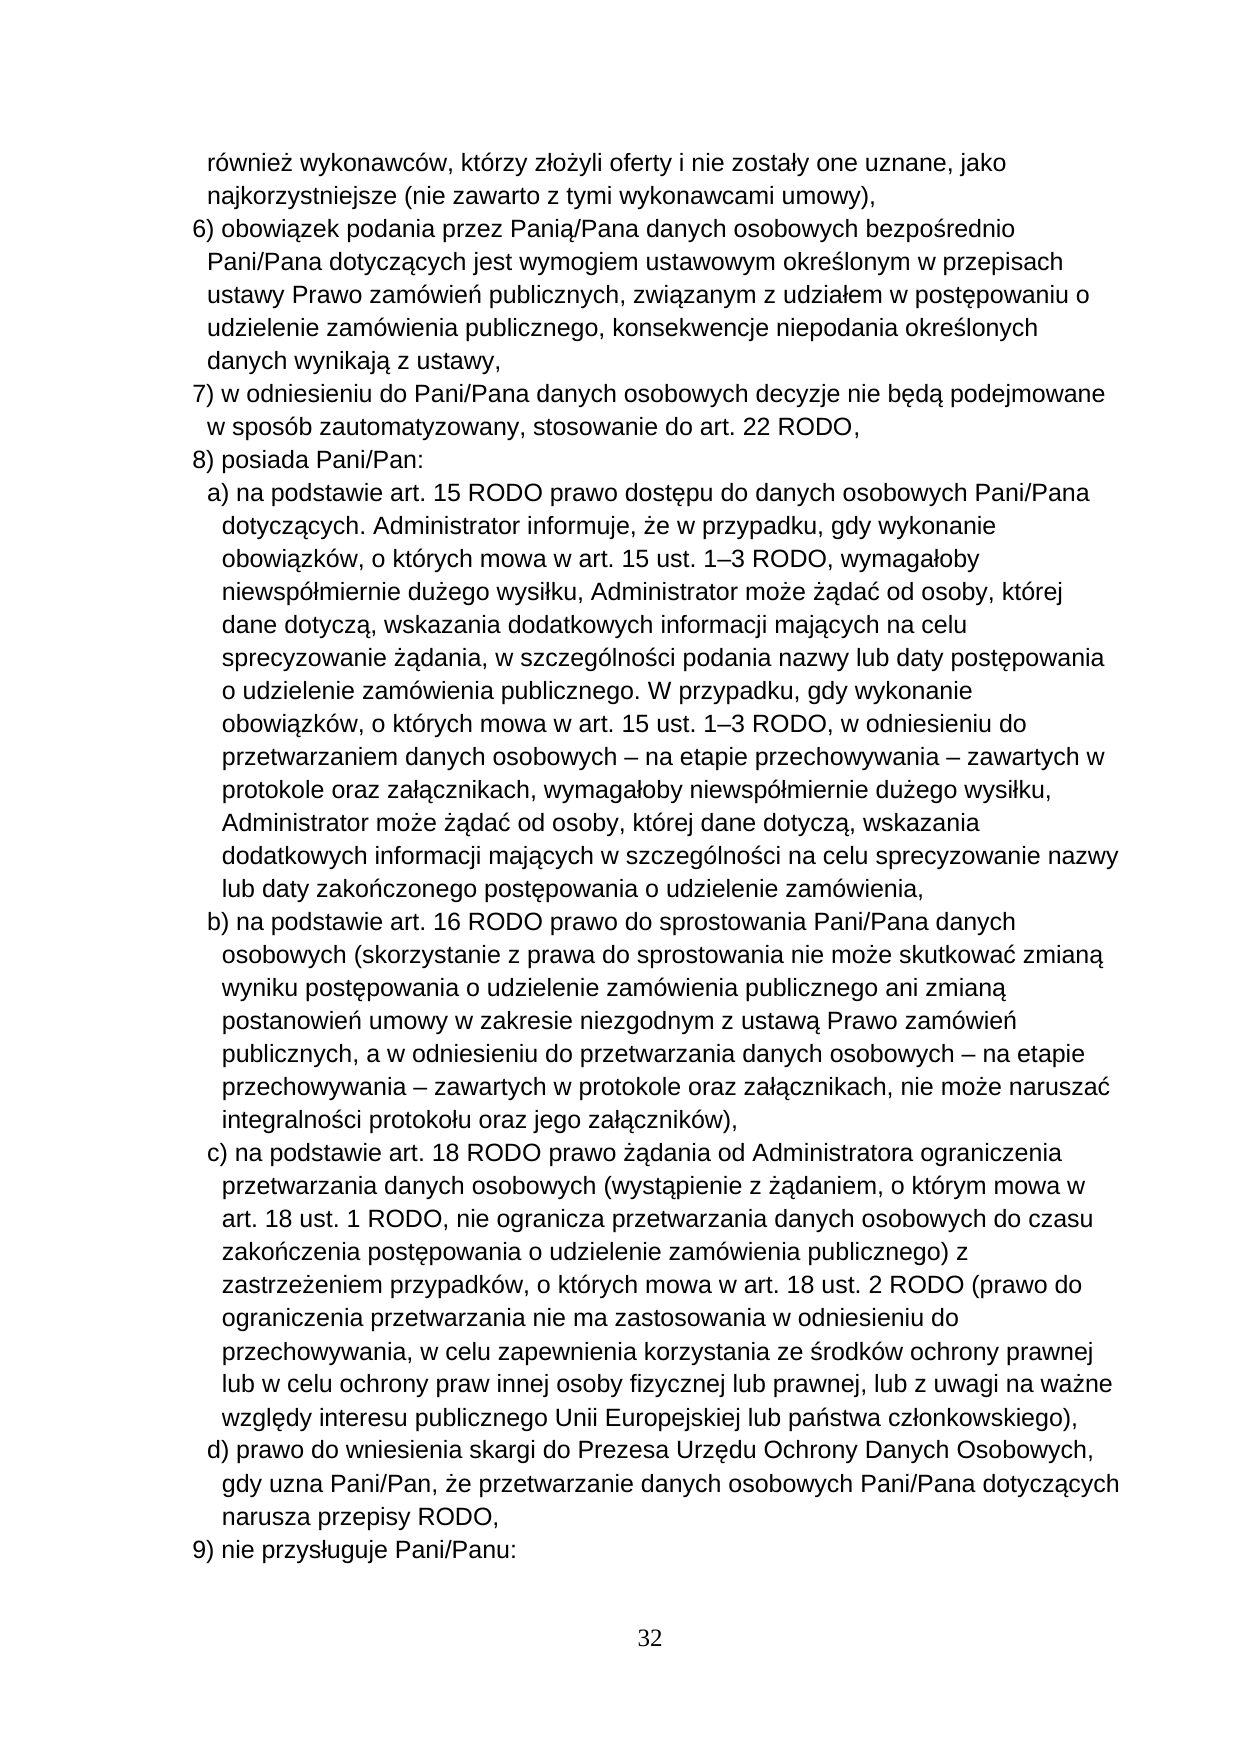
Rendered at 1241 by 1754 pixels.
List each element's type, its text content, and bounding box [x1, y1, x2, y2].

text b) na podstawie art. 16 RODO prawo do sprostowania Pani/Pana danych osobowych (skorzystanie z prawa do sprostowania nie może skutkować zmianą wyniku postępowania o udzielenie zamówienia publicznego ani zmianą postanowień umowy w zakresie niezgodnym z ustawą Prawo zamówień publicznych, a w odniesieniu do przetwarzania danych osobowych – na etapie przechowywania – zawartych w protokole oraz załącznikach, nie może naruszać integralności protokołu oraz jego załączników), [207, 907, 1122, 1134]
text 7) w odniesieniu do Pani/Pana danych osobowych decyzje nie będą podejmowane w sposób zautomatyzowany, stosowanie do art. 22 RODO, [192, 379, 1122, 441]
text d) prawo do wniesienia skargi do Prezesa Urzędu Ochrony Danych Osobowych, gdy uzna Pani/Pan, że przetwarzanie danych osobowych Pani/Pana dotyczących narusza przepisy RODO, [207, 1436, 1122, 1530]
text 9) nie przysługuje Pani/Panu: [192, 1534, 1122, 1563]
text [192, 148, 1122, 209]
text 6) obowiązek podania przez Panią/Pana danych osobowych bezpośrednio Pani/Pana dotyczących jest wymogiem ustawowym określonym w przepisach ustawy Prawo zamówień publicznych, związanym z udziałem w postępowaniu o udzielenie zamówienia publicznego, konsekwencje niepodania określonych danych wynikają z ustawy, [192, 214, 1122, 374]
text a) na podstawie art. 15 RODO prawo dostępu do danych osobowych Pani/Pana dotyczących. Administrator informuje, że w przypadku, gdy wykonanie obowiązków, o których mowa w art. 15 ust. 1–3 RODO, wymagałoby niewspółmiernie dużego wysiłku, Administrator może żądać od osoby, której dane dotyczą, wskazania dodatkowych informacji mających na celu sprecyzowanie żądania, w szczególności podania nazwy lub daty postępowania o udzielenie zamówienia publicznego. W przypadku, gdy wykonanie obowiązków, o których mowa w art. 15 ust. 1–3 RODO, w odniesieniu do przetwarzaniem danych osobowych – na etapie przechowywania – zawartych w protokole oraz załącznikach, wymagałoby niewspółmiernie dużego wysiłku, Administrator może żądać od osoby, której dane dotyczą, wskazania dodatkowych informacji mających w szczególności na celu sprecyzowanie nazwy lub daty zakończonego postępowania o udzielenie zamówienia, [207, 478, 1122, 903]
text c) na podstawie art. 18 RODO prawo żądania od Administratora ograniczenia przetwarzania danych osobowych (wystąpienie z żądaniem, o którym mowa w art. 18 ust. 1 RODO, nie ogranicza przetwarzania danych osobowych do czasu zakończenia postępowania o udzielenie zamówienia publicznego) z zastrzeżeniem przypadków, o których mowa w art. 18 ust. 2 RODO (prawo do ograniczenia przetwarzania nie ma zastosowania w odniesieniu do przechowywania, w celu zapewnienia korzystania ze środków ochrony prawnej lub w celu ochrony praw innej osoby fizycznej lub prawnej, lub z uwagi na ważne względy interesu publicznego Unii Europejskiej lub państwa członkowskiego), [207, 1138, 1122, 1431]
text 8) posiada Pani/Pan: [192, 445, 1122, 474]
